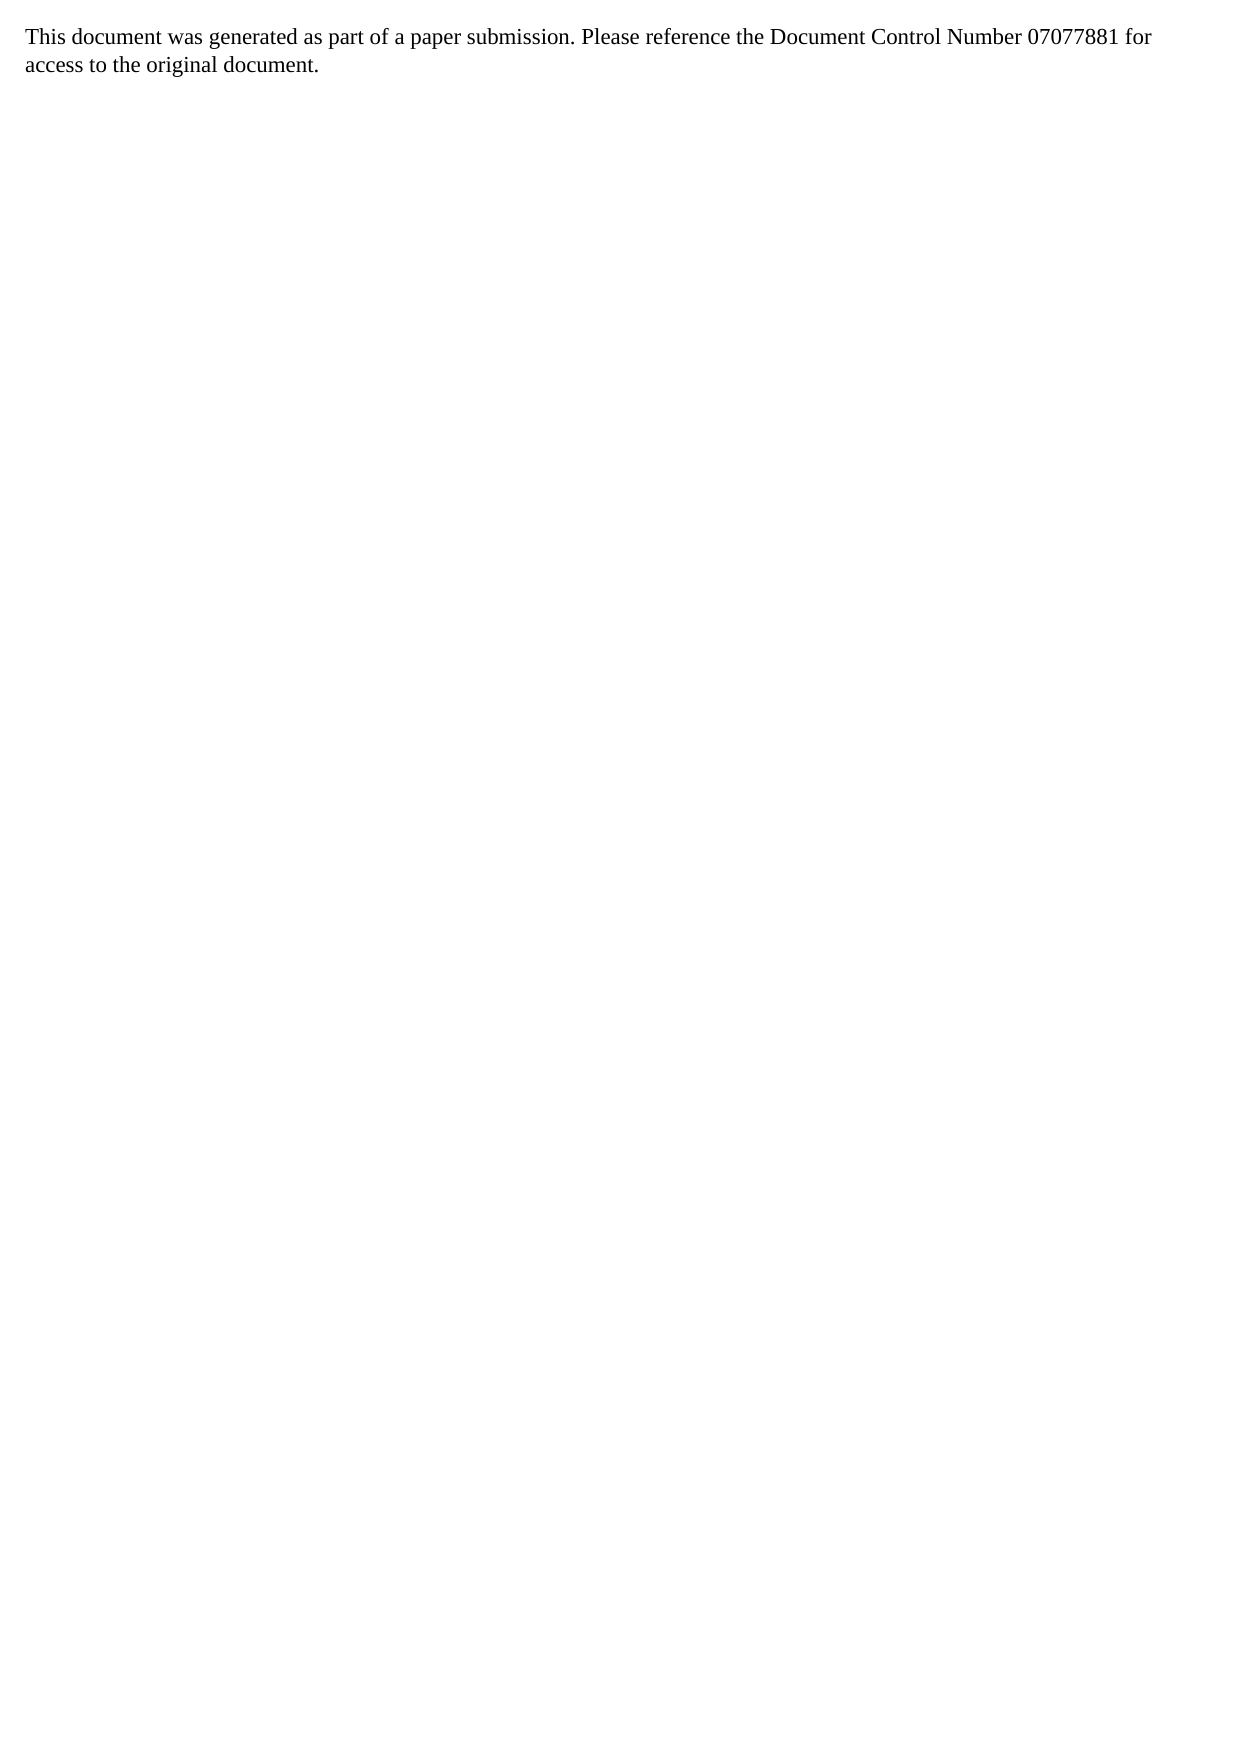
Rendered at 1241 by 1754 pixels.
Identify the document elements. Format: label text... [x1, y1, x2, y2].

text This document was generated as part of a paper submission. Please reference the Document Control Number 07077881 for access to the original document. [25, 23, 1197, 77]
